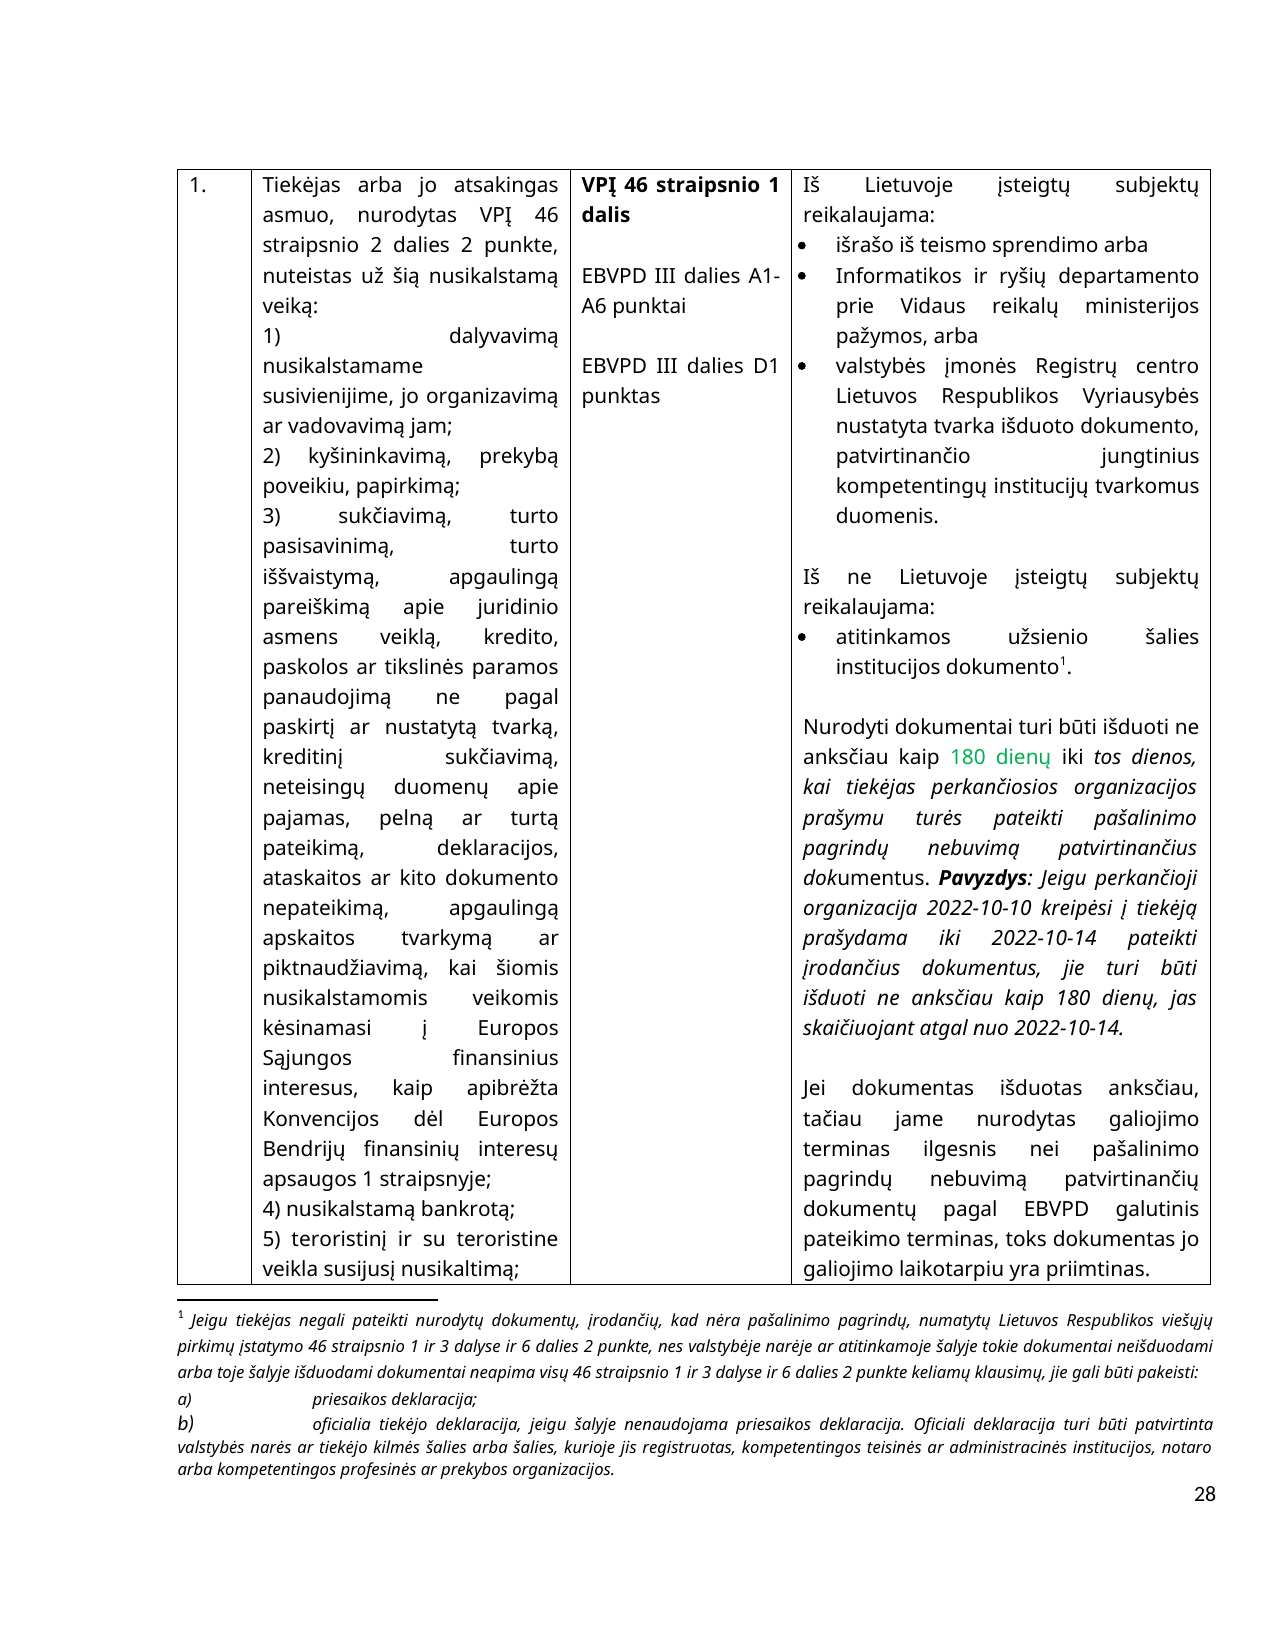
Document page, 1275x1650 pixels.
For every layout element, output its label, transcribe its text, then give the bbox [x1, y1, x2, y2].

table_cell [792, 170, 1210, 1284]
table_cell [252, 170, 570, 1284]
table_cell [571, 170, 791, 1284]
table_cell 1. [178, 170, 251, 1284]
